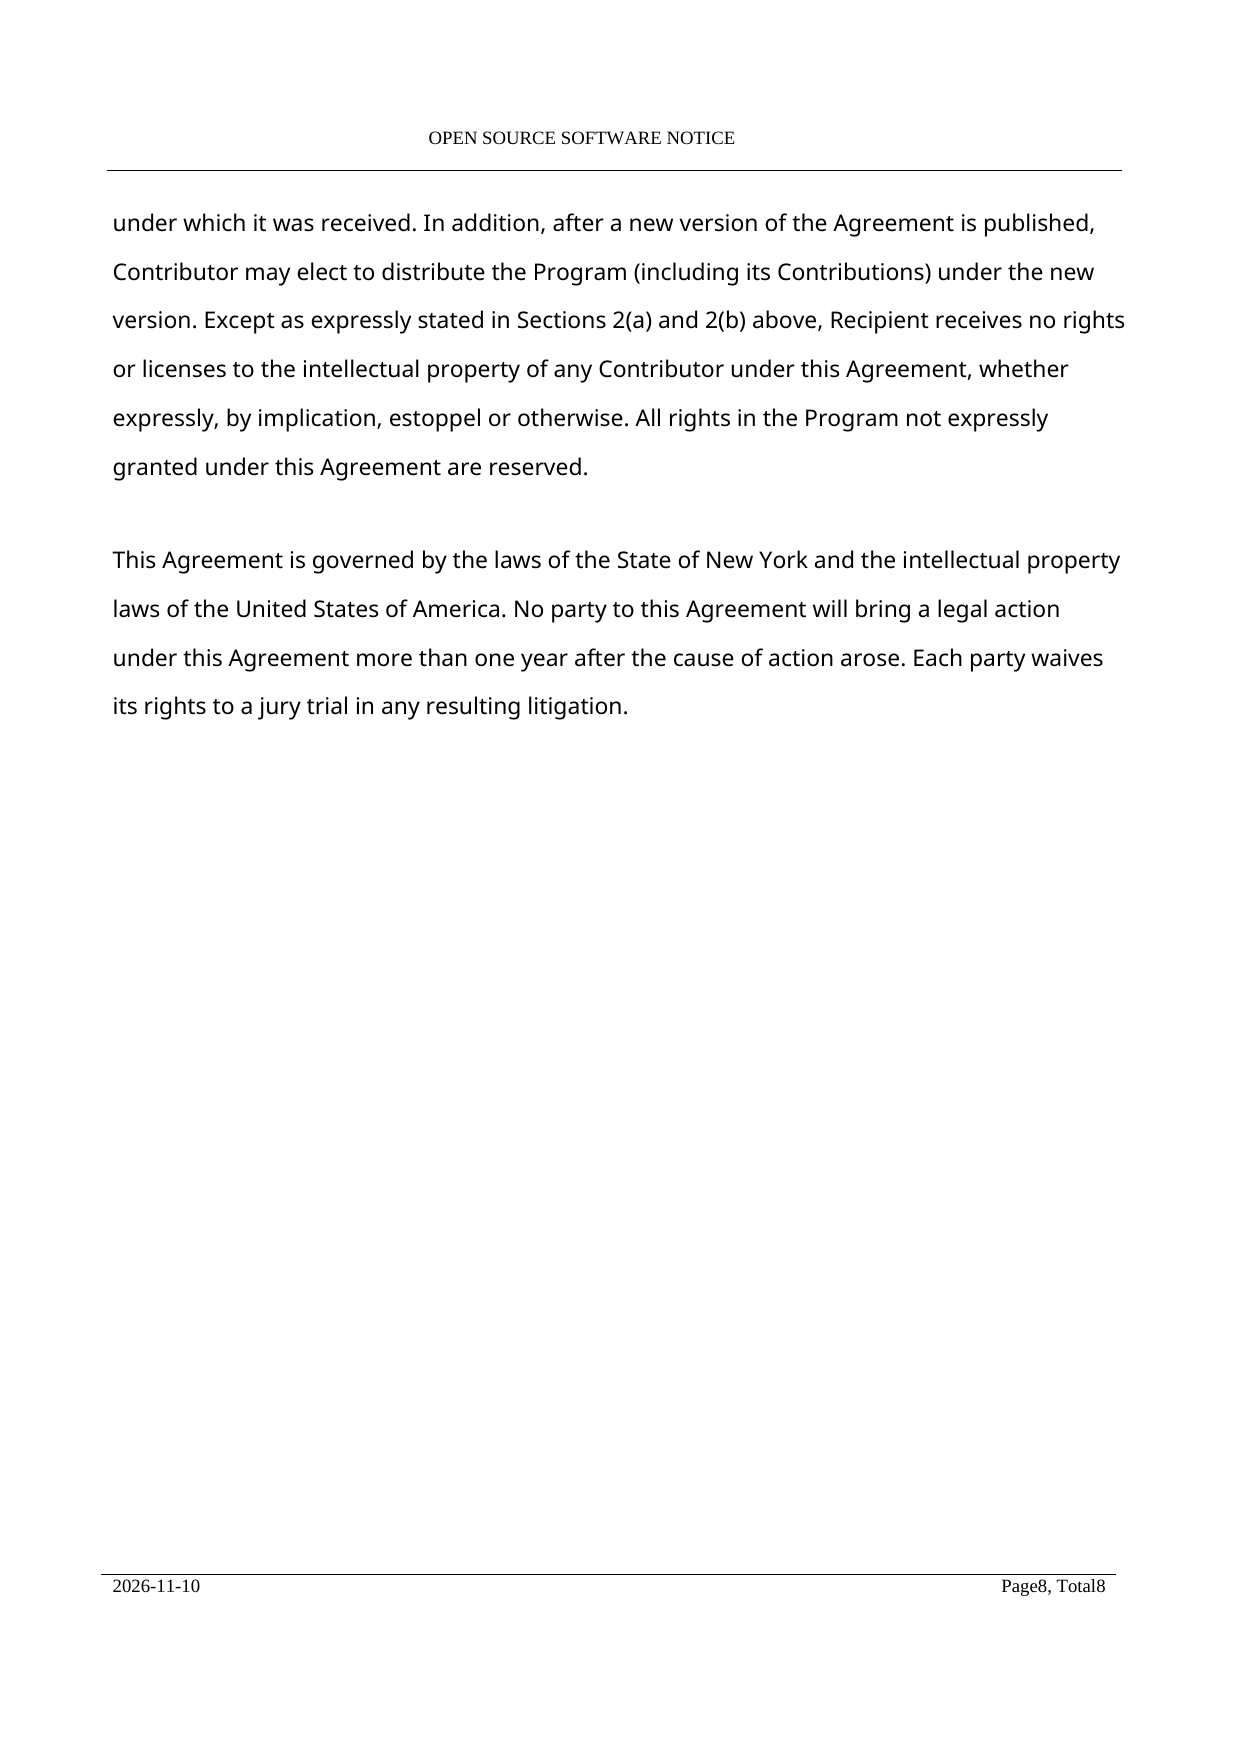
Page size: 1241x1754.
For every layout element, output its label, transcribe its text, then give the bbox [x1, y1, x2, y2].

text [112, 206, 1128, 483]
text This Agreement is governed by the laws of the State of New York and the intellectual property laws of the United States of America. No party to this Agreement will bring a legal action under this Agreement more than one year after the cause of action arose. Each party waives its rights to a jury trial in any resulting litigation. [112, 543, 1128, 722]
